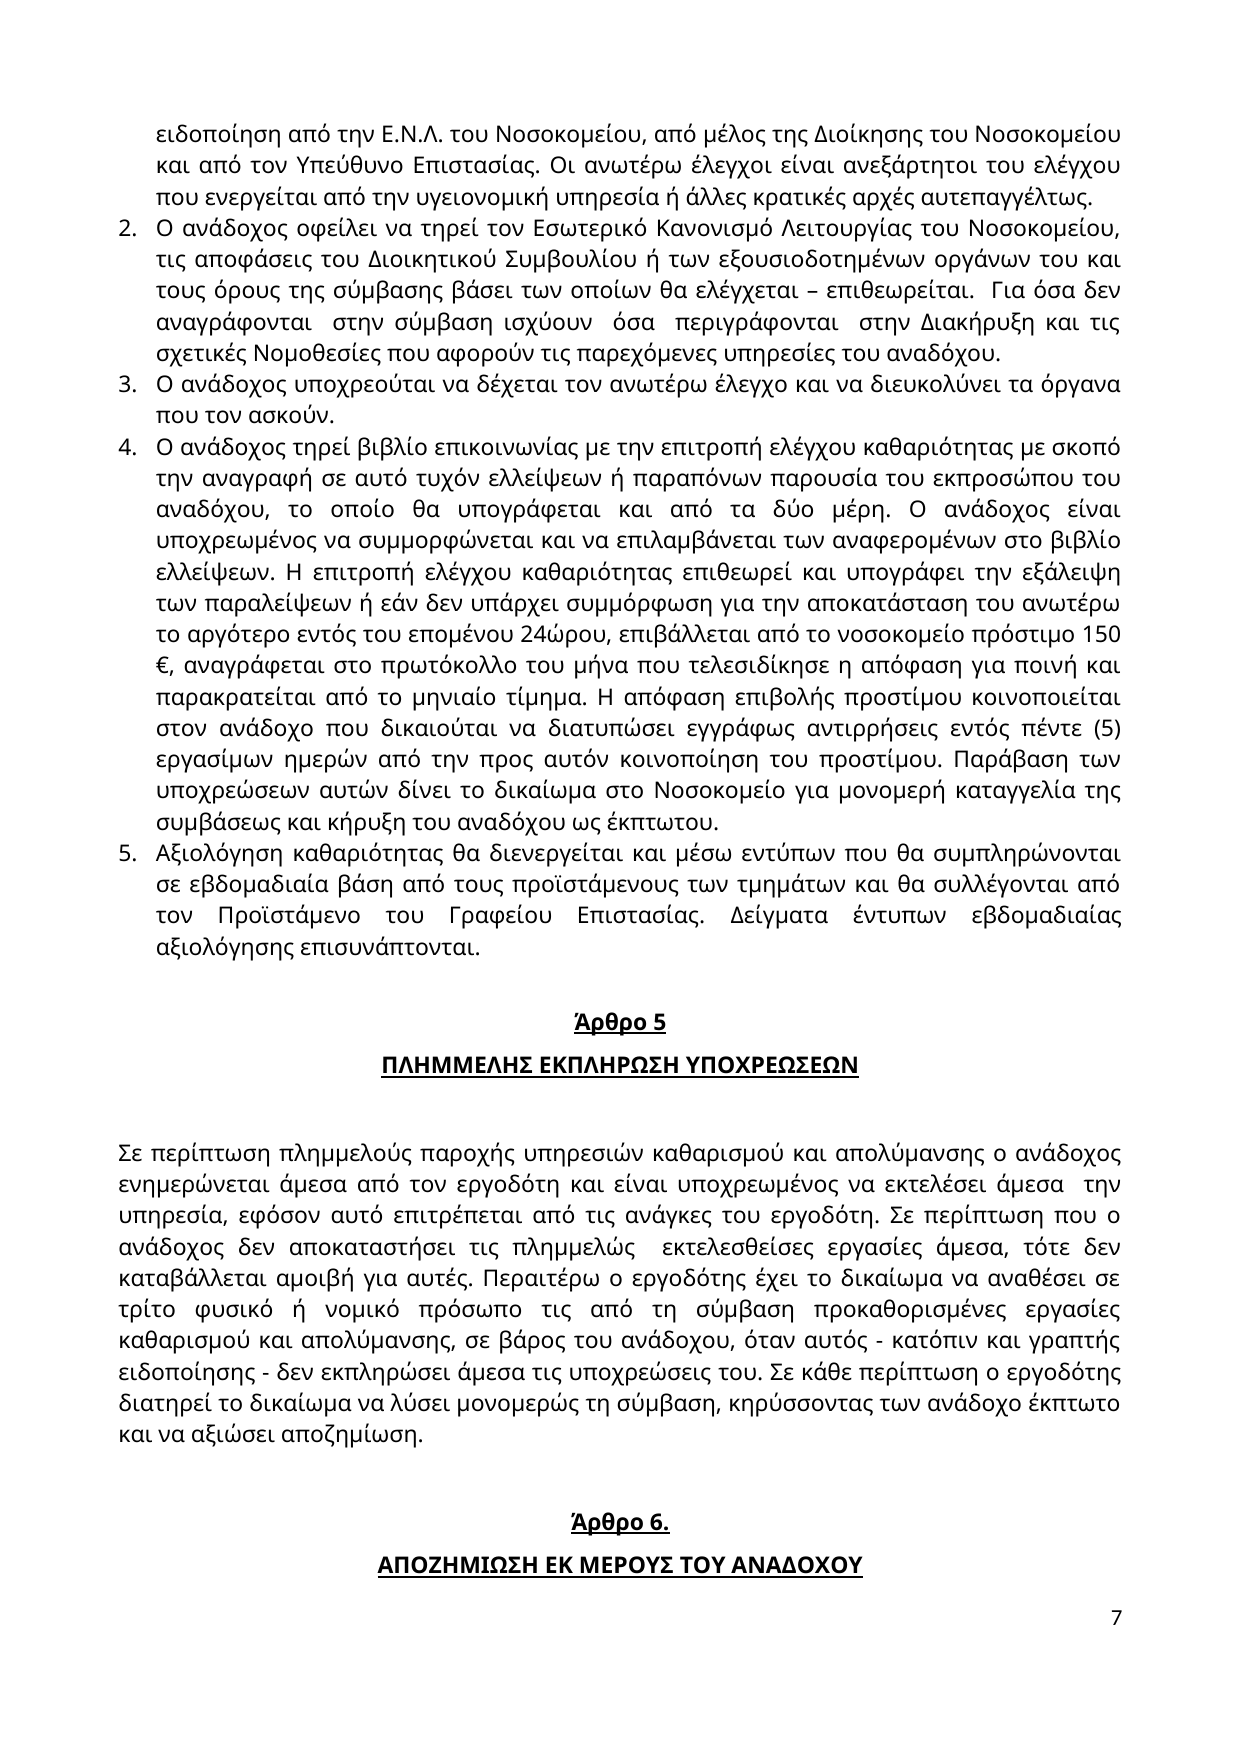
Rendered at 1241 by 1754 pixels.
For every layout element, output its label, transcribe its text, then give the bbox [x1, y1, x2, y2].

text Άρθρο 6. [118, 1506, 1122, 1537]
text Άρθρο 5 [118, 1006, 1122, 1037]
list Ο ανάδοχος υποχρεούται να δέχεται τον ανωτέρω έλεγχο και να διευκολύνει τα όργανα που τον ασκούν. [118, 368, 1122, 431]
list Ο ανάδοχος οφείλει να τηρεί τον Εσωτερικό Κανονισμό Λειτουργίας του Νοσοκομείου, τις αποφάσεις του Διοικητικού Συμβουλίου ή των εξουσιοδοτημένων οργάνων του και τους όρους της σύμβασης βάσει των οποίων θα ελέγχεται – επιθεωρείται. Για όσα δεν αναγράφονται στην σύμβαση ισχύουν όσα περιγράφονται στην Διακήρυξη και τις σχετικές Νομοθεσίες που αφορούν τις παρεχόμενες υπηρεσίες του αναδόχου. [118, 212, 1122, 368]
text Σε περίπτωση πλημμελούς παροχής υπηρεσιών καθαρισμού και απολύμανσης ο ανάδοχος ενημερώνεται άμεσα από τον εργοδότη και είναι υποχρεωμένος να εκτελέσει άμεσα την υπηρεσία, εφόσον αυτό επιτρέπεται από τις ανάγκες του εργοδότη. Σε περίπτωση που ο ανάδοχος δεν αποκαταστήσει τις πλημμελώς εκτελεσθείσες εργασίες άμεσα, τότε δεν καταβάλλεται αμοιβή για αυτές. Περαιτέρω ο εργοδότης έχει το δικαίωμα να αναθέσει σε τρίτο φυσικό ή νομικό πρόσωπο τις από τη σύμβαση προκαθορισμένες εργασίες καθαρισμού και απολύμανσης, σε βάρος του ανάδοχου, όταν αυτός - κατόπιν και γραπτής ειδοποίησης - δεν εκπληρώσει άμεσα τις υποχρεώσεις του. Σε κάθε περίπτωση ο εργοδότης διατηρεί το δικαίωμα να λύσει μονομερώς τη σύμβαση, κηρύσσοντας των ανάδοχο έκπτωτο και να αξιώσει αποζημίωση. [118, 1137, 1122, 1449]
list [118, 118, 1122, 212]
list Αξιολόγηση καθαριότητας θα διενεργείται και μέσω εντύπων που θα συμπληρώνονται σε εβδομαδιαία βάση από τους προϊστάμενους των τμημάτων και θα συλλέγονται από τον Προϊστάμενο του Γραφείου Επιστασίας. Δείγματα έντυπων εβδομαδιαίας αξιολόγησης επισυνάπτονται. [118, 837, 1122, 962]
list Ο ανάδοχος τηρεί βιβλίο επικοινωνίας µε την επιτροπή ελέγχου καθαριότητας µε σκοπό την αναγραφή σε αυτό τυχόν ελλείψεων ή παραπόνων παρουσία του εκπροσώπου του αναδόχου, το οποίο θα υπογράφεται και από τα δύο μέρη. Ο ανάδοχος είναι υποχρεωμένος να συμμορφώνεται και να επιλαμβάνεται των αναφερομένων στο βιβλίο ελλείψεων. Η επιτροπή ελέγχου καθαριότητας επιθεωρεί και υπογράφει την εξάλειψη των παραλείψεων ή εάν δεν υπάρχει συμμόρφωση για την αποκατάσταση του ανωτέρω το αργότερο εντός του επομένου 24ώρου, επιβάλλεται από το νοσοκομείο πρόστιμο 150 €, αναγράφεται στο πρωτόκολλο του μήνα που τελεσιδίκησε η απόφαση για ποινή και παρακρατείται από το μηνιαίο τίµηµα. Η απόφαση επιβολής προστίµου κοινοποιείται στον ανάδοχο που δικαιούται να διατυπώσει εγγράφως αντιρρήσεις εντός πέντε (5) εργασίμων ημερών από την προς αυτόν κοινοποίηση του προστίμου. Παράβαση των υποχρεώσεων αυτών δίνει το δικαίωμα στο Νοσοκομείο για μονομερή καταγγελία της συμβάσεως και κήρυξη του αναδόχου ως έκπτωτου. [118, 431, 1122, 837]
text ΑΠΟΖΗΜΙΩΣΗ ΕΚ ΜΕΡΟΥΣ ΤΟΥ ΑΝΑΔΟΧΟΥ [118, 1549, 1122, 1581]
text ΠΛΗΜΜΕΛΗΣ ΕΚΠΛΗΡΩΣΗ ΥΠΟΧΡΕΩΣΕΩΝ [118, 1049, 1122, 1081]
